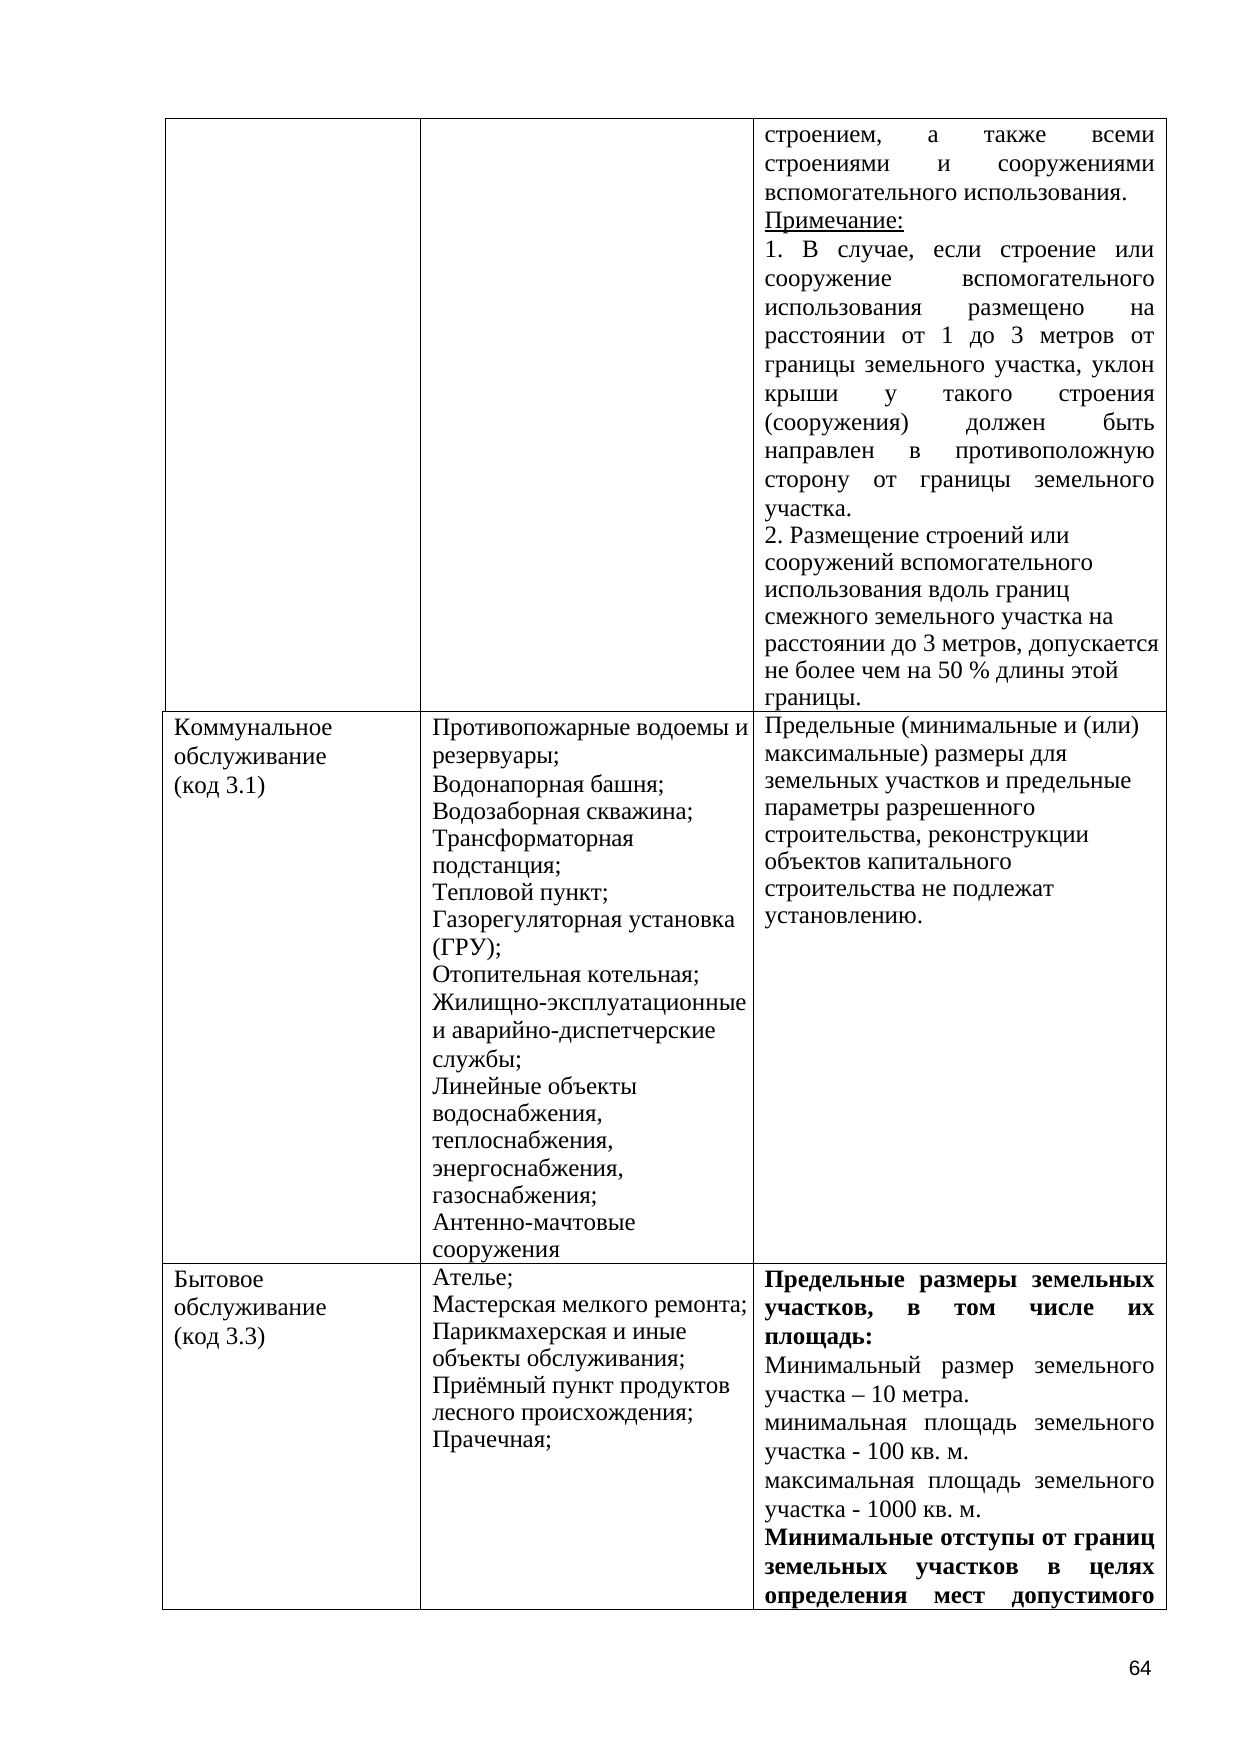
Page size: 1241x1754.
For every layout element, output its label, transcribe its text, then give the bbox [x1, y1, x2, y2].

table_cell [166, 119, 420, 711]
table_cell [163, 1264, 420, 1609]
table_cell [421, 1264, 753, 1609]
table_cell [754, 119, 1166, 711]
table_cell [754, 1264, 1166, 1609]
table_cell Предельные (минимальные и (или) максимальные) размеры для земельных участков и предельные параметры разрешенного строительства, реконструкции объектов капитального строительства не подлежат установлению. [754, 712, 1166, 1263]
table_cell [421, 119, 753, 711]
table_cell Коммунальное обслуживание (код 3.1) [163, 712, 420, 1263]
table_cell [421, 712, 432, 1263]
